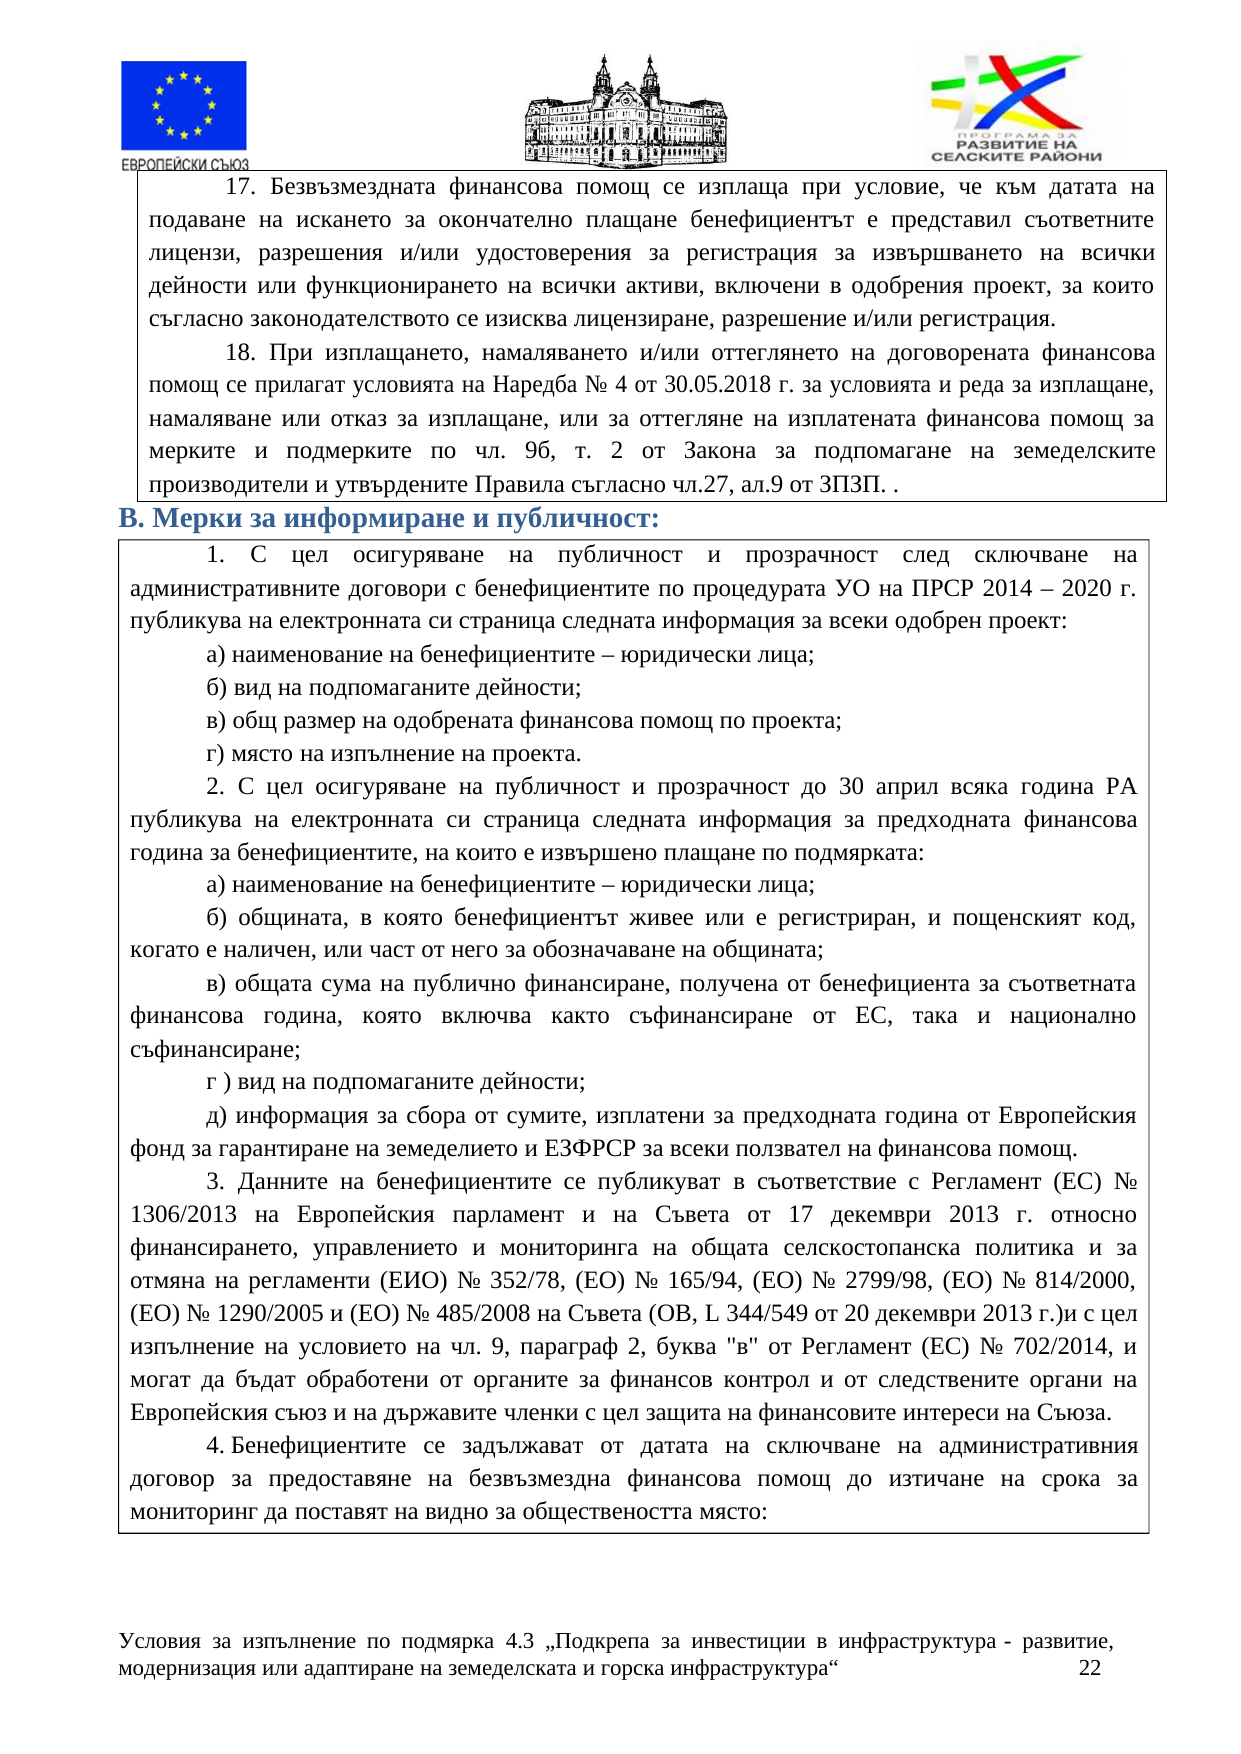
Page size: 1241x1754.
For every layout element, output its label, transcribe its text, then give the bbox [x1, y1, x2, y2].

list С цел осигуряване на публичност и прозрачност след сключване на административните договори с бенефициентите по процедурата УО на ПРСР 2014 – 2020 г. публикува на електронната си страница следната информация за всеки одобрен проект: [130, 539, 1138, 634]
picture [915, 41, 1122, 170]
subtitle В. Мерки за информиране и публичност: [118, 502, 1161, 534]
list Данните на бенефициентите се публикуват в съответствие с Регламент (ЕС) № 1306/2013 на Европейския парламент и на Съвета от 17 декември 2013 г. относно финансирането, управлението и мониторинга на общата селскостопанска политика и за отмяна на регламенти (ЕИО) № 352/78, (ЕО) № 165/94, (ЕО) № 2799/98, (ЕО) № 814/2000, (ЕО) № 1290/2005 и (ЕО) № 485/2008 на Съвета (ОВ, L 344/549 от 20 декември 2013 г.)и с цел изпълнение на условието на чл. 9, параграф 2, буква "в" от Регламент (ЕС) № 702/2014, и могат да бъдат обработени от органите за финансов контрол и от следствените органи на Европейския съюз и на държавите членки с цел защита на финансовите интереси на Съюза. [130, 1166, 1138, 1426]
text а) наименование на бенефициентите – юридически лица; [206, 870, 1161, 898]
text д) информация за сбора от сумите, изплатени за предходната година от Европейския фонд за гарантиране на земеделието и ЕЗФРСР за всеки ползвател на финансова помощ. [130, 1100, 1137, 1162]
text а) наименование на бенефициентите – юридически лица; б) вид на подпомаганите дейности; [206, 639, 817, 700]
text в) общ размер на одобрената финансова помощ по проекта; г) място на изпълнение на проекта. [206, 705, 844, 766]
list С цел осигуряване на публичност и прозрачност до 30 април всяка година РА публикува на електронната си страница следната информация за предходната финансова година за бенефициентите, на които е извършено плащане по подмярката: [130, 771, 1138, 866]
picture [519, 50, 730, 170]
text г ) вид на подпомаганите дейности; [206, 1067, 1161, 1095]
text б) общината, в която бенефициентът живее или е регистриран, и пощенският код, когато е наличен, или част от него за обозначаване на общината; [130, 902, 1138, 963]
picture [121, 61, 249, 171]
text в) общата сума на публично финансиране, получена от бенефициента за съответната финансова година, която включва както съфинансиране от ЕС, така и национално съфинансиране; [130, 968, 1137, 1062]
list Бенефициентите се задължават от датата на сключване на административния договор за предоставяне на безвъзмездна финансова помощ до изтичане на срока за мониторинг да поставят на видно за обществеността място: [130, 1430, 1138, 1525]
